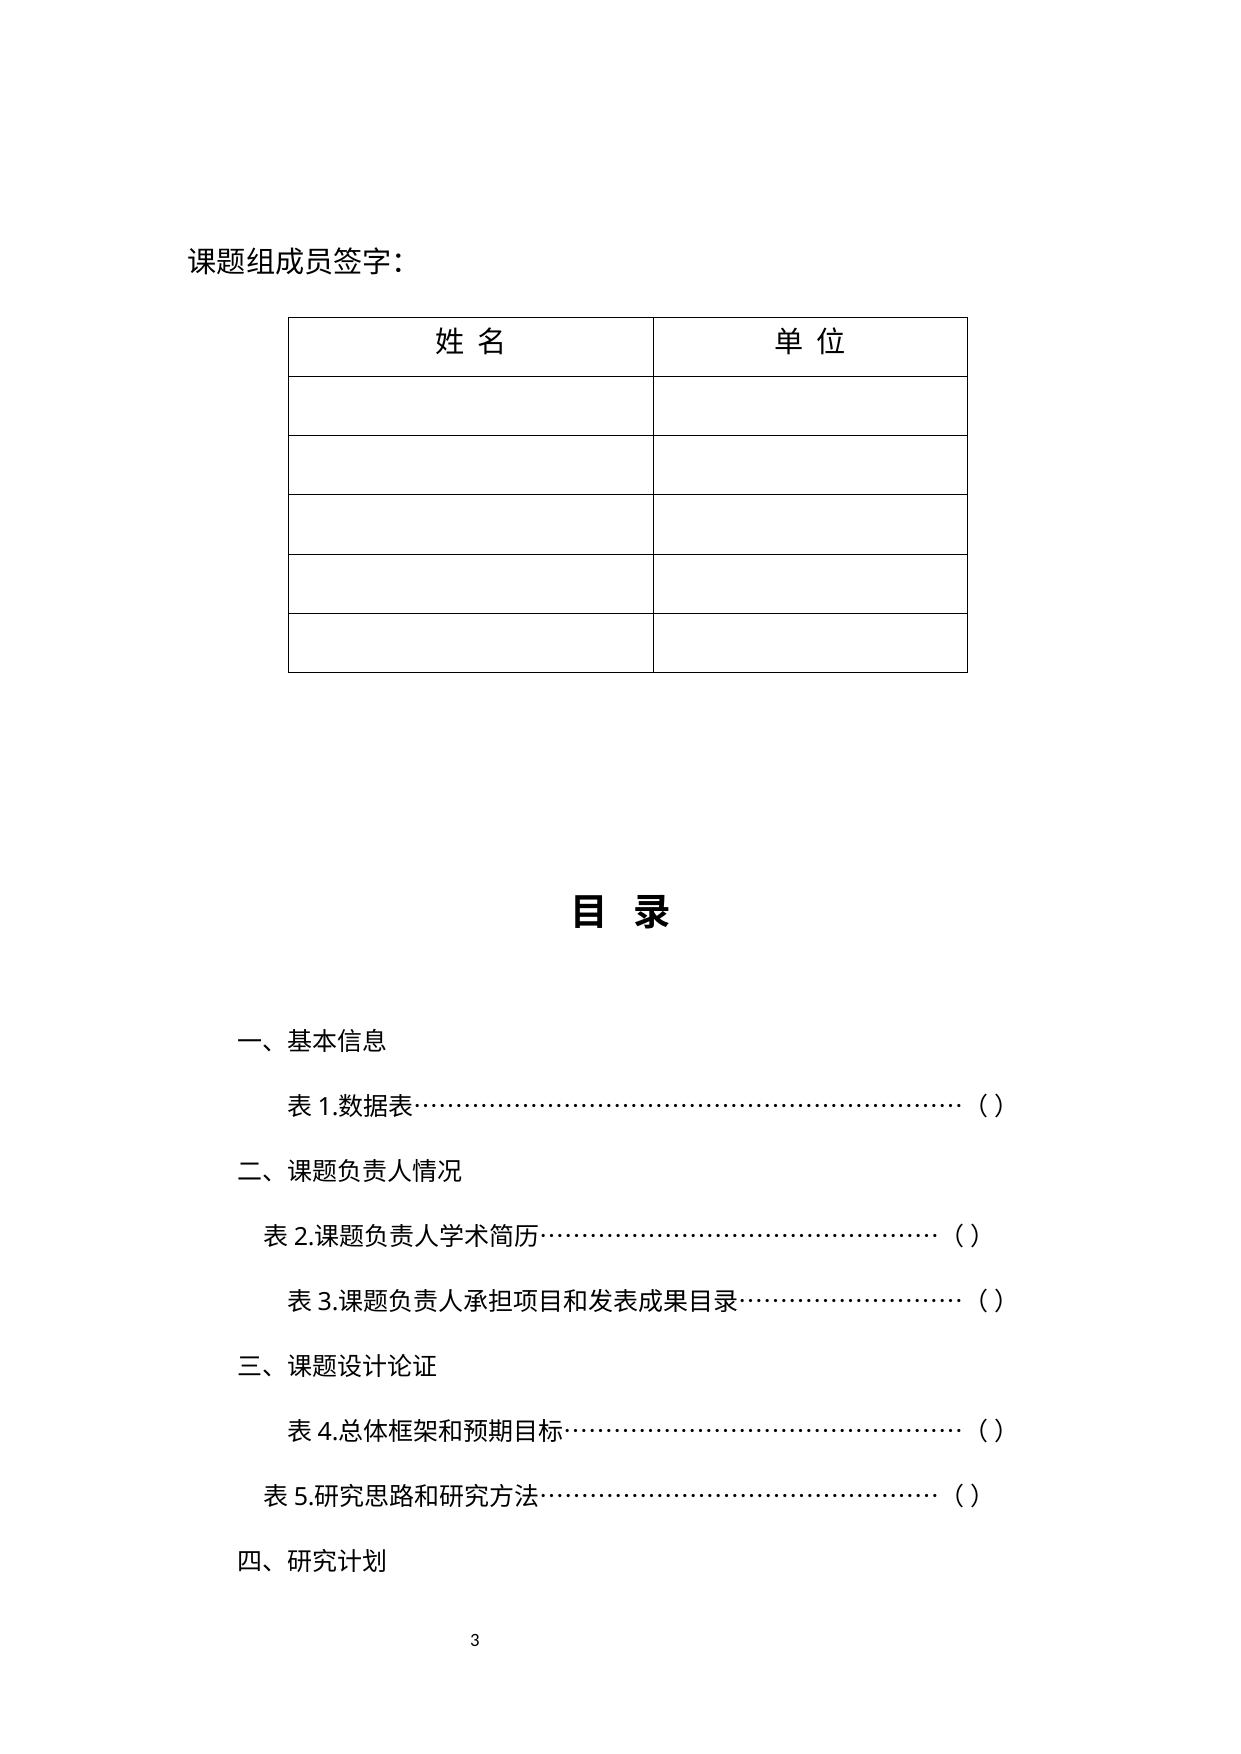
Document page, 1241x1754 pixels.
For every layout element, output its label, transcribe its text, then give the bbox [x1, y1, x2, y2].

text 表4.总体框架和预期目标…………………………………………（ ） [187, 1397, 1053, 1462]
table_cell [289, 377, 653, 435]
text 一、基本信息 [187, 1007, 1053, 1072]
list 课题负责人情况 [187, 1137, 1053, 1202]
table_cell [654, 495, 967, 553]
text 表5.研究思路和研究方法…………………………………………（ ） [187, 1462, 1053, 1527]
table_cell [289, 614, 653, 672]
table_cell [654, 436, 967, 494]
text 课题组成员签字： [187, 227, 1053, 292]
list 课题设计论证 [187, 1332, 1053, 1397]
list 表2.课题负责人学术简历…………………………………………（ ） [187, 1202, 1053, 1267]
text 四、研究计划 [187, 1527, 1053, 1592]
table_header 姓 名 [289, 318, 653, 376]
table_cell [654, 377, 967, 435]
table_cell [289, 555, 653, 612]
table_cell [654, 555, 967, 612]
table_cell [289, 495, 653, 553]
table_cell [654, 614, 967, 672]
text 目 录 [187, 877, 1053, 942]
table_cell [289, 436, 653, 494]
text 表1.数据表…………………………………………………………（ ） [187, 1072, 1053, 1137]
table_header 单 位 [654, 318, 967, 376]
text 表3.课题负责人承担项目和发表成果目录………………………（ ） [187, 1267, 1053, 1332]
